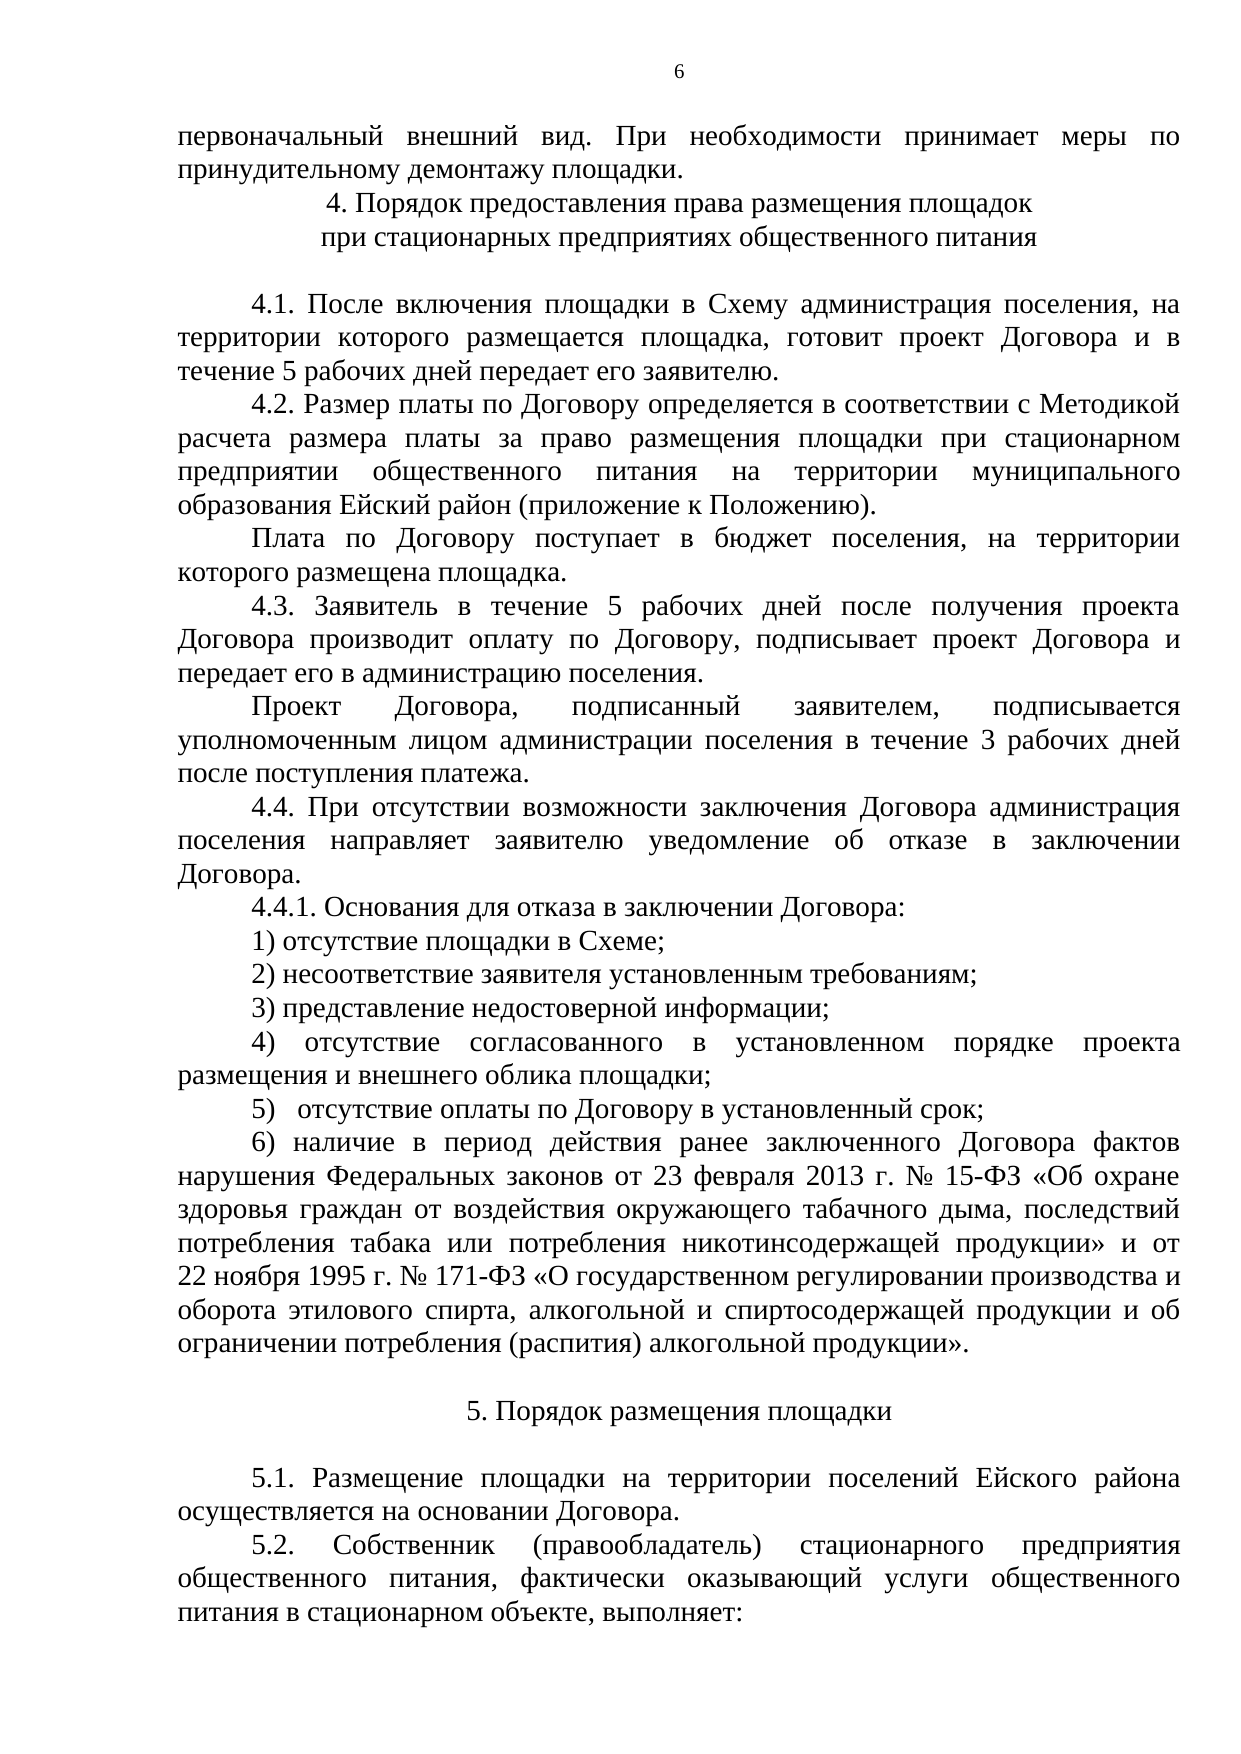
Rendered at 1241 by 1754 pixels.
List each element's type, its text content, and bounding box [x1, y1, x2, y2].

text 4.4. При отсутствии возможности заключения Договора администрация поселения направляет заявителю уведомление об отказе в заключении Договора. [177, 789, 1181, 889]
text 4.1. После включения площадки в Схему администрация поселения, на территории которого размещается площадка, готовит проект Договора и в течение 5 рабочих дней передает его заявителю. [177, 286, 1181, 386]
text 5.2. Собственник (правообладатель) стационарного предприятия общественного питания, фактически оказывающий услуги общественного питания в стационарном объекте, выполняет: [177, 1527, 1181, 1627]
text 5.1. Размещение площадки на территории поселений Ейского района осуществляется на основании Договора. [177, 1460, 1181, 1527]
text 5. Порядок размещения площадки [177, 1393, 1181, 1426]
text 4) отсутствие согласованного в установленном порядке проекта размещения и внешнего облика площадки; [177, 1024, 1181, 1091]
text 6) наличие в период действия ранее заключенного Договора фактов нарушения Федеральных законов от 23 февраля 2013 г. № 15-ФЗ «Об охране здоровья граждан от воздействия окружающего табачного дыма, последствий потребления табака или потребления никотинсодержащей продукции» и от 22 ноября 1995 г. № 171-ФЗ «О государственном регулировании производства и оборота этилового спирта, алкогольной и спиртосодержащей продукции и об ограничении потребления (распития) алкогольной продукции». [177, 1124, 1181, 1359]
text 4.4.1. Основания для отказа в заключении Договора: [177, 889, 1181, 923]
text 4.2. Размер платы по Договору определяется в соответствии с Методикой расчета размера платы за право размещения площадки при стационарном предприятии общественного питания на территории муниципального образования Ейский район (приложение к Положению). [177, 386, 1181, 521]
text Плата по Договору поступает в бюджет поселения, на территории которого размещена площадка. [177, 521, 1181, 588]
text 1) отсутствие площадки в Схеме; [177, 923, 1181, 957]
text 5) отсутствие оплаты по Договору в установленный срок; [177, 1091, 1181, 1124]
text 4. Порядок предоставления права размещения площадок [177, 185, 1181, 219]
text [177, 118, 1181, 185]
text Проект Договора, подписанный заявителем, подписывается уполномоченным лицом администрации поселения в течение 3 рабочих дней после поступления платежа. [177, 688, 1181, 789]
text 4.3. Заявитель в течение 5 рабочих дней после получения проекта Договора производит оплату по Договору, подписывает проект Договора и передает его в администрацию поселения. [177, 588, 1181, 688]
text 2) несоответствие заявителя установленным требованиям; [177, 957, 1181, 990]
text при стационарных предприятиях общественного питания [177, 219, 1181, 252]
text 3) представление недостоверной информации; [177, 990, 1181, 1024]
